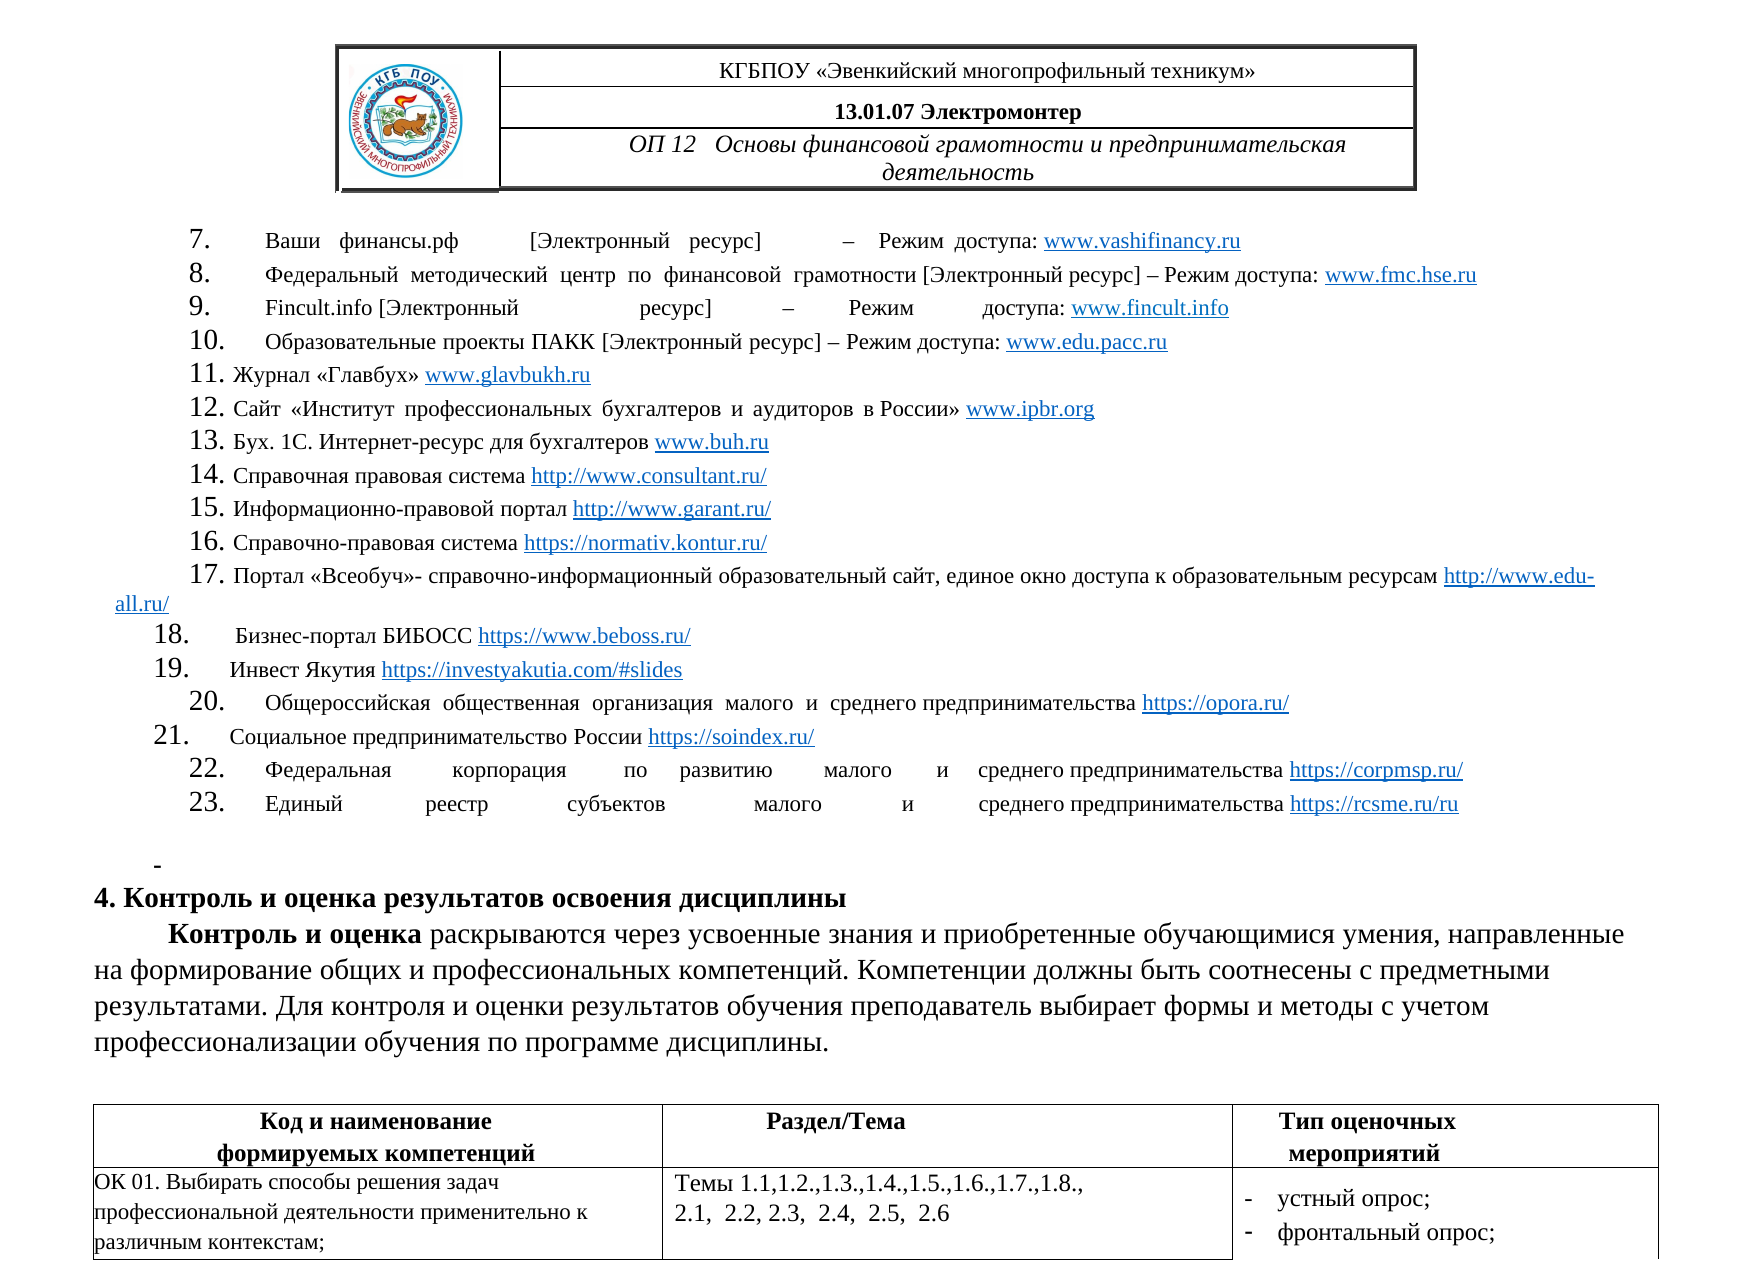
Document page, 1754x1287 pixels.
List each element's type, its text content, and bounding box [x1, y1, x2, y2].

list Социальное предпринимательство России https://soindex.ru/ [153, 717, 1659, 751]
list Инвест Якутия https://investyakutia.com/#slides [153, 650, 1659, 683]
list Информационно-правовой портал http://www.garant.ru/ [189, 489, 1659, 523]
list Федеральная корпорация по развитию малого и среднего предпринимательства https://corpmsp.ru/ [115, 751, 1612, 784]
list Сайт «Институт профессиональных бухгалтеров и аудиторов в России» www.ipbr.org [115, 389, 1613, 422]
picture [348, 64, 395, 112]
list Общероссийская общественная организация малого и среднего предпринимательства https://opora.ru/ [115, 683, 1613, 717]
list Образовательные проекты ПАКК [Электронный ресурс] – Режим доступа: www.edu.pacc.ru [115, 322, 1613, 355]
list Федеральный методический центр по финансовой грамотности [Электронный ресурс] – Режим доступа: www.fmc.hse.ru [115, 255, 1612, 288]
list Портал «Всеобуч»- справочно-информационный образовательный сайт, единое окно доступа к образовательным ресурсам http://www.edu-all.ru/ [115, 557, 1613, 616]
list Журнал «Главбух» www.glavbukh.ru [189, 355, 1659, 389]
list Справочно-правовая система https://normativ.kontur.ru/ [189, 523, 1659, 557]
list Единый реестр субъектов малого и среднего предпринимательства https://rcsme.ru/ru [115, 784, 1613, 818]
table_cell ОК 01. Выбирать способы решения задач профессиональной деятельности применительно к различным контекстам; [94, 1168, 662, 1259]
list Справочная правовая система http://www.consultant.ru/ [189, 456, 1659, 489]
text 4. Контроль и оценка результатов освоения дисциплины [94, 880, 1629, 913]
list Ваши финансы.рф [Электронный ресурс] – Режим доступа: www.vashifinancy.ru [115, 221, 1613, 255]
list Контроль и оценка раскрываются через усвоенные знания и приобретенные обучающимися умения, направленные на формирование общих и профессиональных компетенций. Компетенции должны быть соотнесены с предметными результатами. Для контроля и оценки результатов обучения преподаватель выбирает формы и методы с учетом профессионализации обучения по программе дисциплины. [94, 916, 1629, 1058]
table_header Раздел/Тема [663, 1105, 1232, 1167]
list Fincult.info [Электронный ресурс] – Режим доступа: www.fincult.info [115, 288, 1613, 322]
list Бизнес-портал БИБОСС https://www.beboss.ru/ [153, 616, 1659, 650]
table_cell Темы 1.1,1.2.,1.3.,1.4.,1.5.,1.6.,1.7.,1.8., 2.1, 2.2, 2.3, 2.4, 2.5, 2.6 [663, 1168, 1232, 1259]
list Бух. 1С. Интернет-ресурс для бухгалтеров www.buh.ru [189, 422, 1659, 456]
table_header Код и наименование формируемых компетенций [94, 1105, 662, 1167]
picture [348, 64, 463, 179]
table_header Тип оценочных мероприятий [1233, 1105, 1658, 1167]
